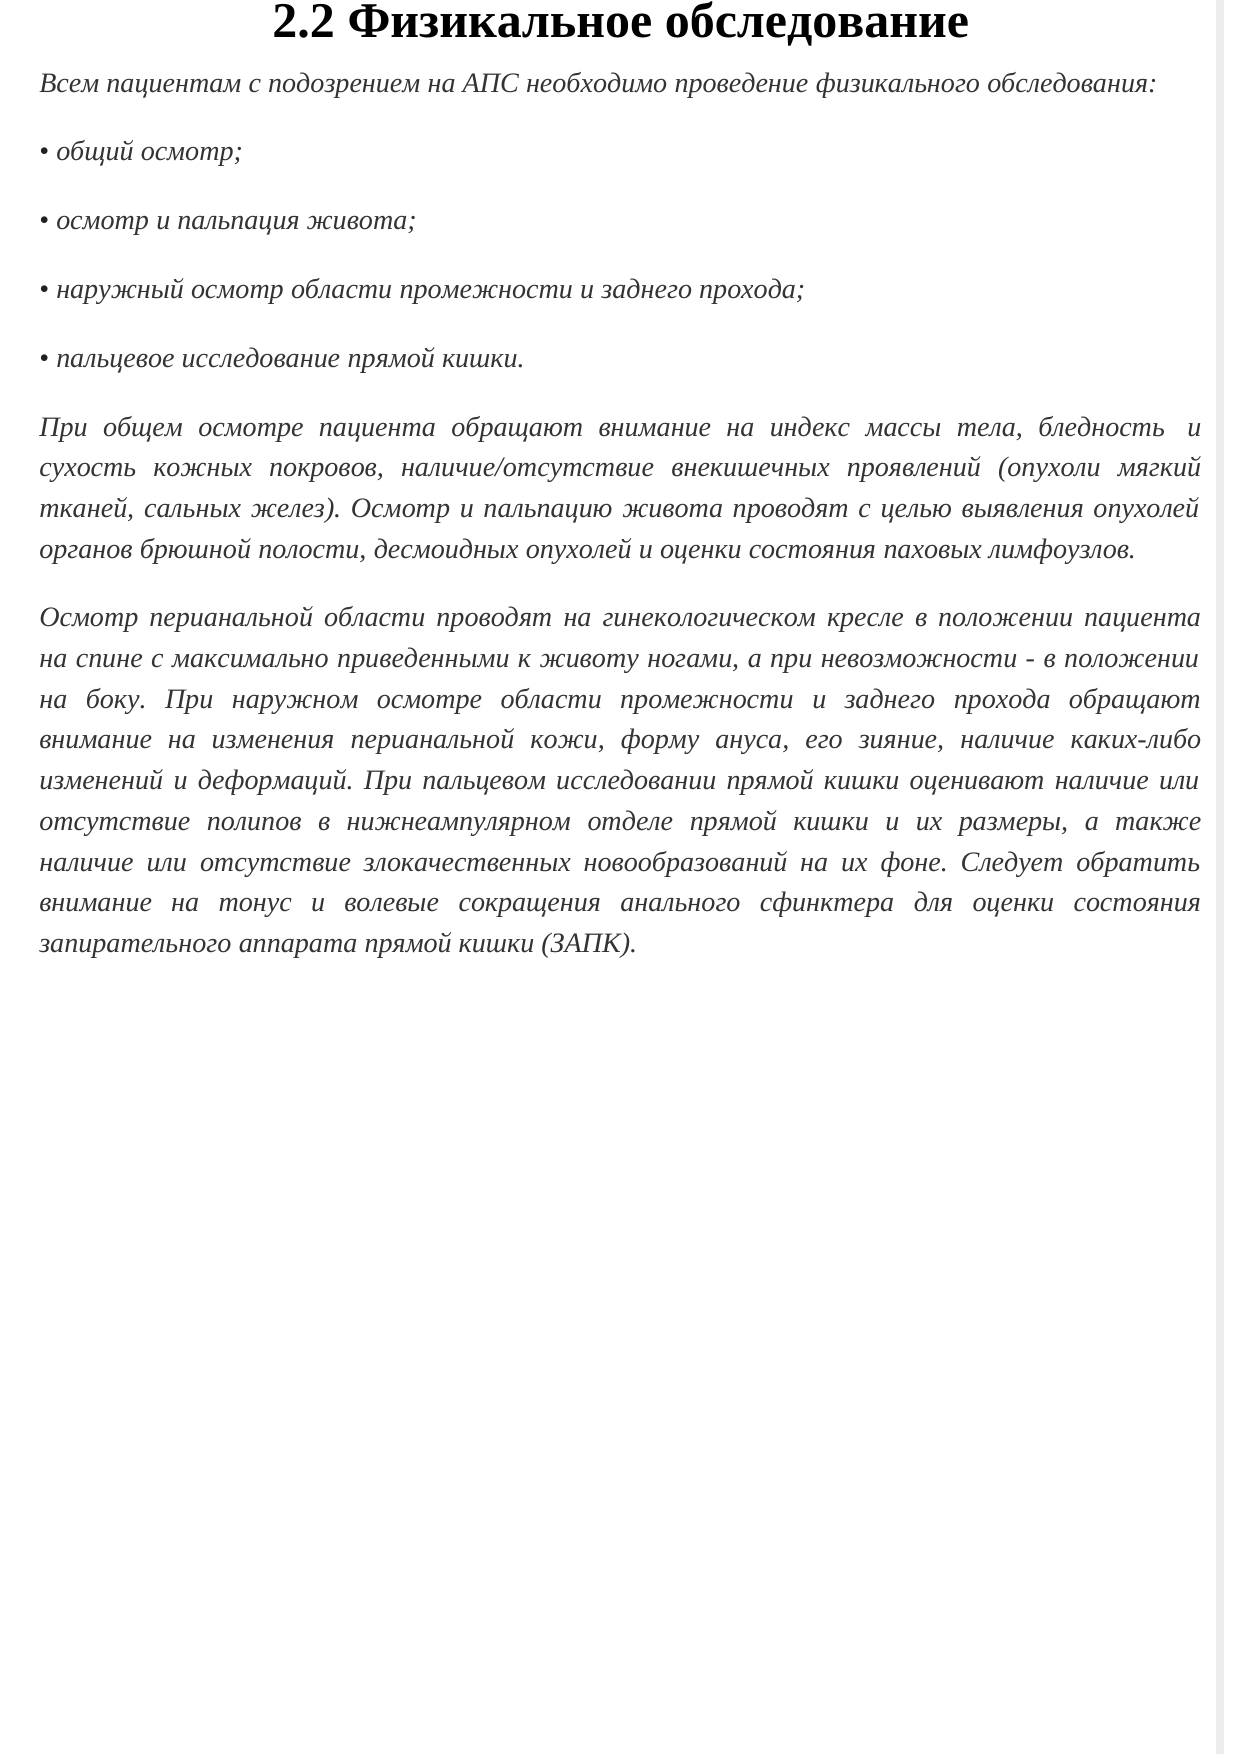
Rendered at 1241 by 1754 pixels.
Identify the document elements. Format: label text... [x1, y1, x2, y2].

text При общем осмотре пациента обращают внимание на индекс массы тела, бледность и сухость кожных покровов, наличие/отсутствие внекишечных проявлений (опухоли мягкий тканей, сальных желез). Осмотр и пальпацию живота проводят с целью выявления опухолей органов брюшной полости, десмоидных опухолей и оценки состояния паховых лимфоузлов. [39, 410, 1201, 564]
list наружный осмотр области промежности и заднего прохода; [39, 272, 1213, 304]
list пальцевое исследование прямой кишки. [39, 341, 1213, 373]
list общий осмотр; [39, 134, 1213, 167]
subtitle Физикальное обследование [272, 0, 1213, 46]
text Осмотр перианальной области проводят на гинекологическом кресле в положении пациента на спине с максимально приведенными к животу ногами, а при невозможности - в положении на боку. При наружном осмотре области промежности и заднего прохода обращают внимание на изменения перианальной кожи, форму ануса, его зияние, наличие каких-либо изменений и деформаций. При пальцевом исследовании прямой кишки оценивают наличие или отсутствие полипов в нижнеампулярном отделе прямой кишки и их размеры, а также наличие или отсутствие злокачественных новообразований на их фоне. Следует обратить внимание на тонус и волевые сокращения анального сфинктера для оценки состояния запирательного аппарата прямой кишки (ЗАПК). [39, 600, 1201, 959]
text Всем пациентам с подозрением на АПС необходимо проведение физикального обследования: [39, 66, 1213, 98]
list осмотр и пальпация живота; [39, 203, 1213, 236]
